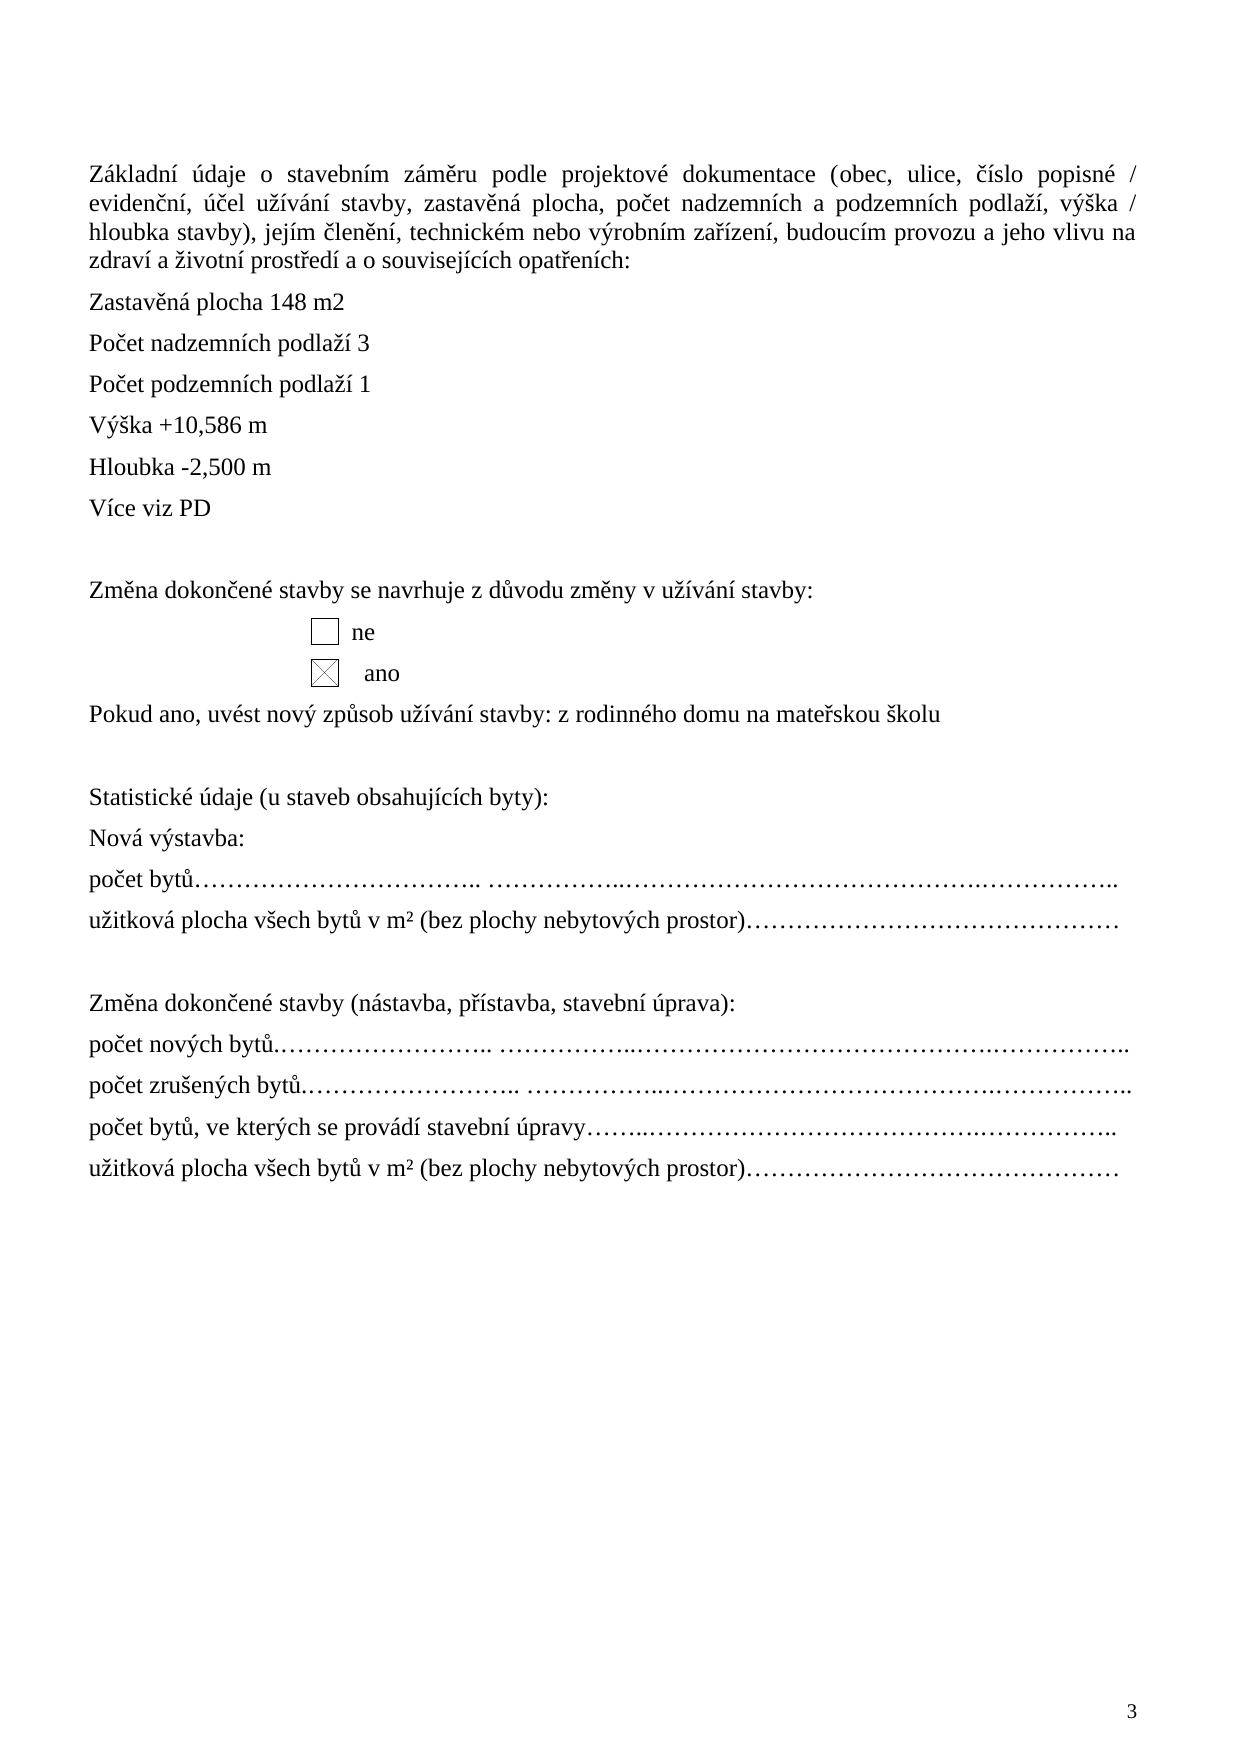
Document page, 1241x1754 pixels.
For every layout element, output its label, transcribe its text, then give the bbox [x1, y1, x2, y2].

text Nová výstavba: [89, 823, 1137, 852]
text Počet podzemních podlaží 1 [89, 369, 1137, 398]
text ne [310, 617, 1137, 646]
text Počet nadzemních podlaží 3 [89, 328, 1137, 357]
text Statistické údaje (u staveb obsahujících byty): [89, 782, 1137, 811]
text Hloubka -2,500 m [89, 452, 1137, 481]
text Zastavěná plocha 148 m2 [89, 287, 1137, 316]
text počet bytů, ve kterých se provádí stavební úpravy……..………………………………….…………….. [89, 1112, 1137, 1141]
text počet bytů…………………………….. ……………..…………………………………….…………….. [89, 864, 1137, 893]
text ano [89, 658, 1137, 687]
text Více viz PD [89, 493, 1137, 522]
text Změna dokončené stavby (nástavba, přístavba, stavební úprava): [89, 988, 1137, 1017]
text užitková plocha všech bytů v m² (bez plochy nebytových prostor)……………………………………… [89, 1153, 1137, 1182]
text užitková plocha všech bytů v m² (bez plochy nebytových prostor)……………………………………… [89, 906, 1137, 934]
text Pokud ano, uvést nový způsob užívání stavby: z rodinného domu na mateřskou školu [89, 699, 1137, 728]
text počet nových bytů.…………………….. ……………..…………………………………….…………….. [89, 1029, 1137, 1058]
text Změna dokončené stavby se navrhuje z důvodu změny v užívání stavby: [89, 576, 1137, 604]
text Výška +10,586 m [89, 411, 1137, 439]
text počet zrušených bytů.…………………….. ……………..………………………………….…………….. [89, 1071, 1137, 1099]
text Základní údaje o stavebním záměru podle projektové dokumentace (obec, ulice, číslo popisné / evidenční, účel užívání stavby, zastavěná plocha, počet nadzemních a podzemních podlaží, výška / hloubka stavby), jejím členění, technickém nebo výrobním zařízení, budoucím provozu a jeho vlivu na zdraví a životní prostředí a o souvisejících opatřeních: [89, 159, 1137, 274]
